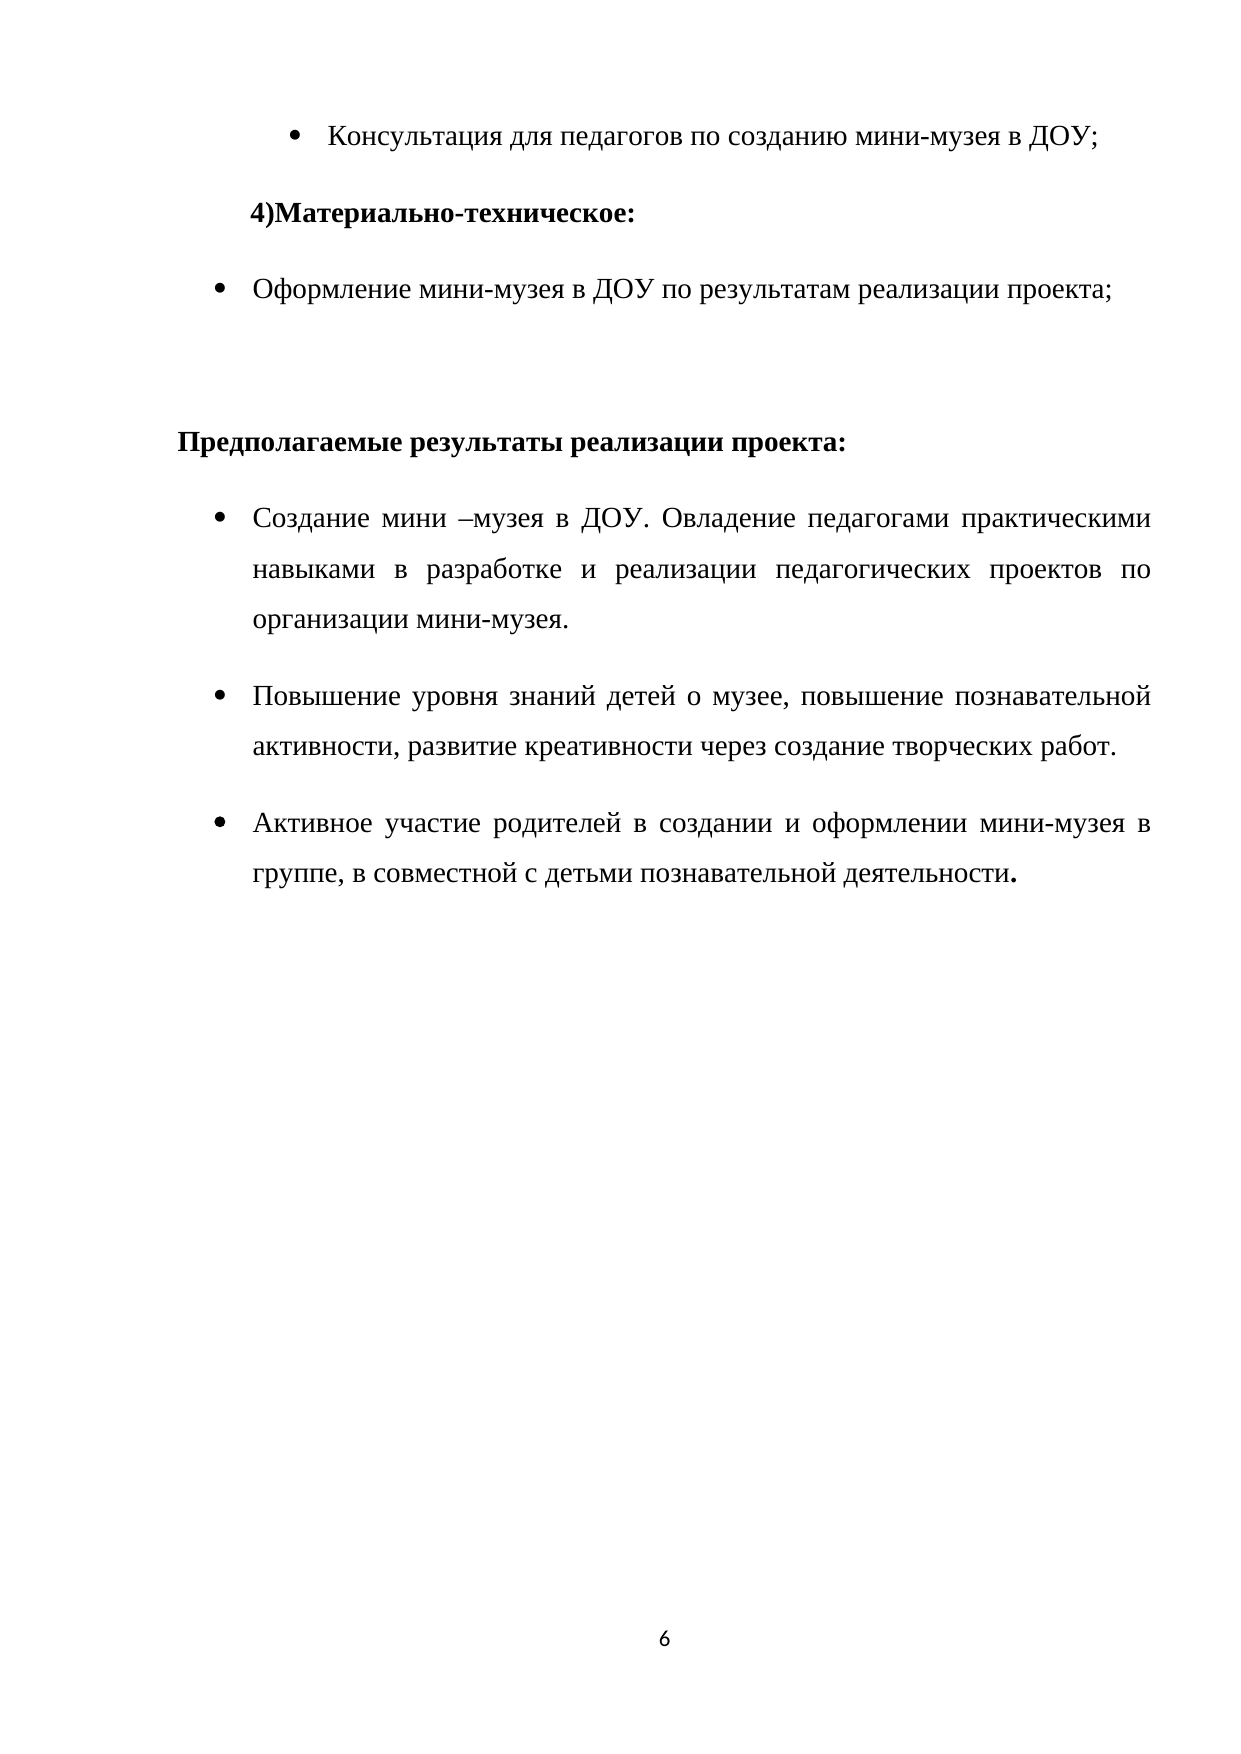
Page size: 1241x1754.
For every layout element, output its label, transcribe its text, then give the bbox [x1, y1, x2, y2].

list Повышение уровня знаний детей о музее, повышение познавательной активности, развитие креативности через создание творческих работ. [215, 678, 1152, 762]
list Создание мини –музея в ДОУ. Овладение педагогами практическими навыками в разработке и реализации педагогических проектов по организации мини-музея. [215, 501, 1152, 635]
list Консультация для педагогов по созданию мини-музея в ДОУ; [290, 118, 1152, 152]
text Предполагаемые результаты реализации проекта: [177, 424, 1152, 458]
text 4)Материально-техническое: [177, 195, 1152, 228]
list Активное участие родителей в создании и оформлении мини-музея в группе, в совместной с детьми познавательной деятельности. [215, 805, 1152, 889]
list Оформление мини-музея в ДОУ по результатам реализации проекта; [215, 271, 1152, 305]
